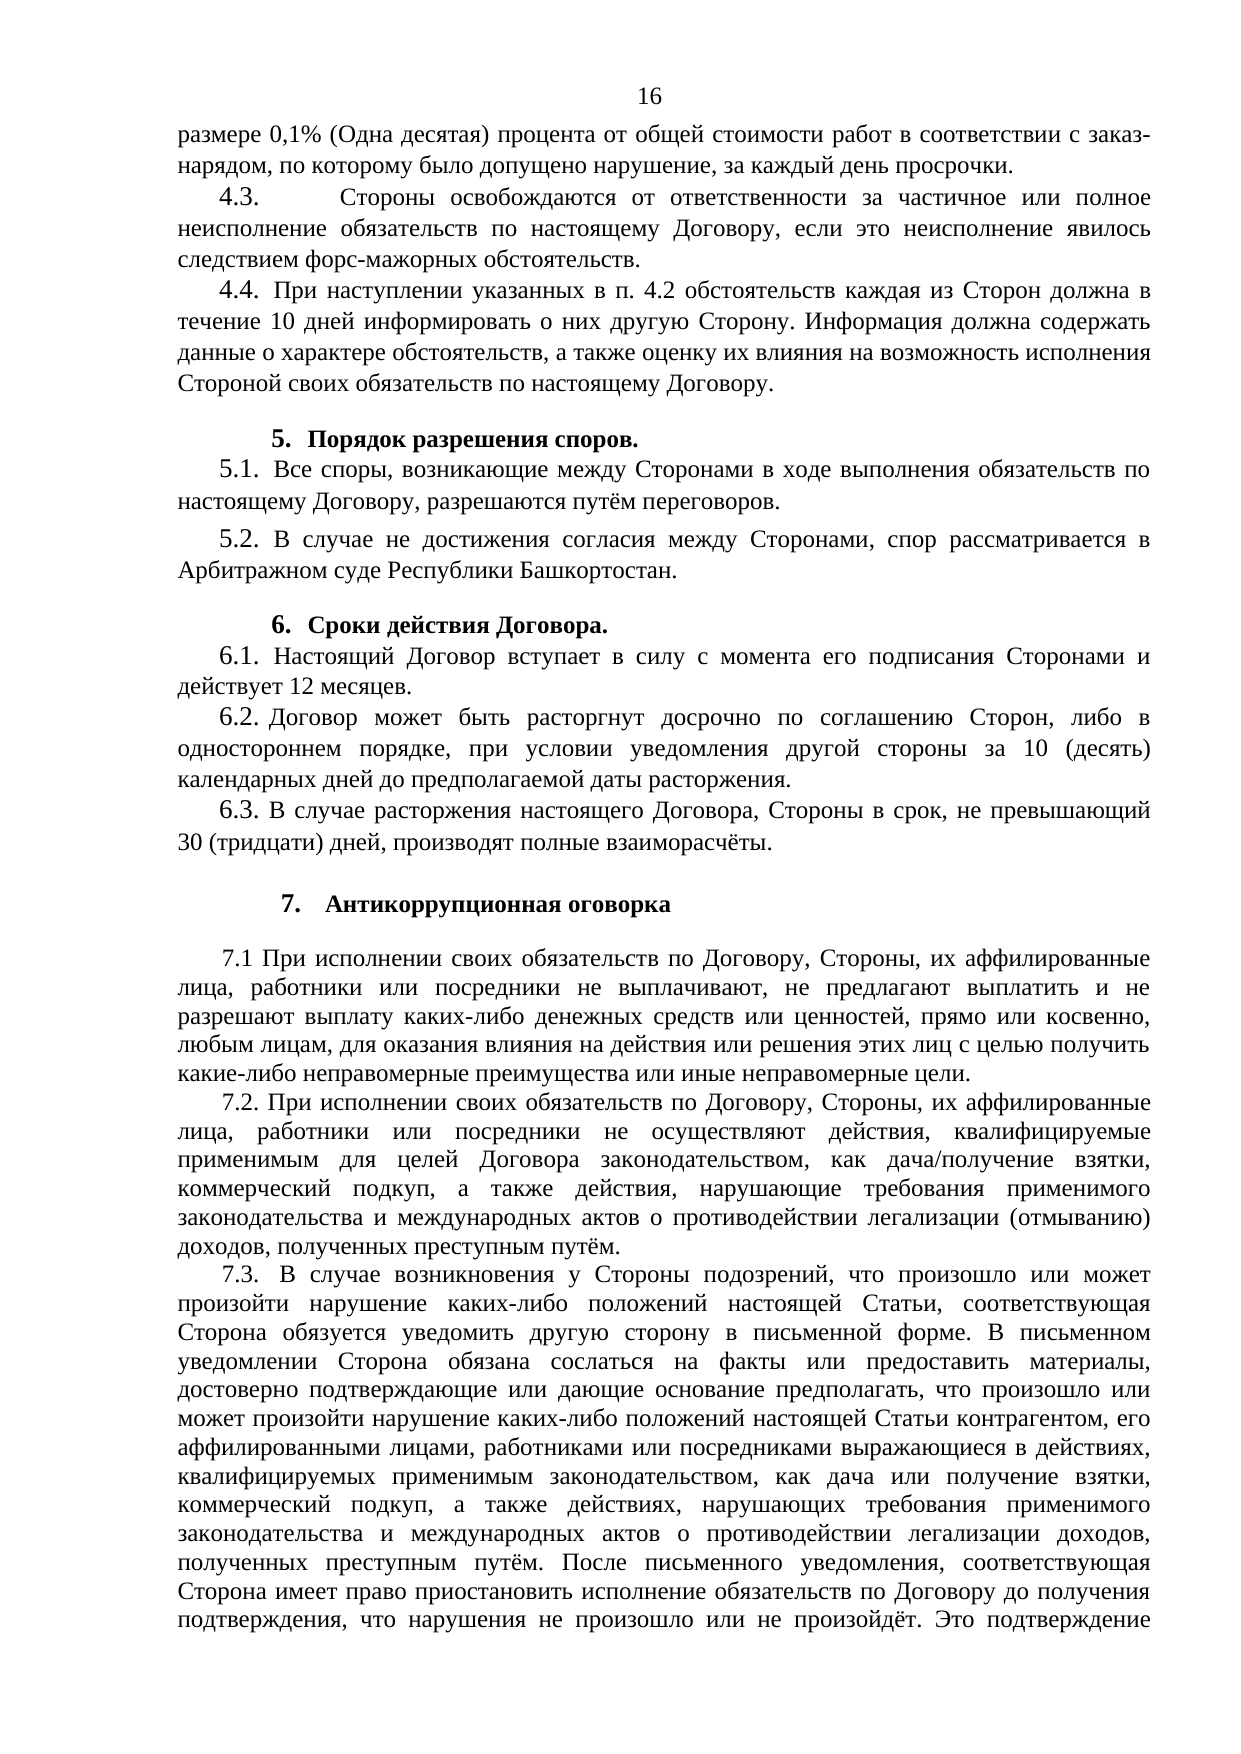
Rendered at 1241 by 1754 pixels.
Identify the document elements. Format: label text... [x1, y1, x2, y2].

text 7.2. При исполнении своих обязательств по Договору, Стороны, их аффилированные лица, работники или посредники не осуществляют действия, квалифицируемые применимым для целей Договора законодательством, как дача/получение взятки, коммерческий подкуп, а также действия, нарушающие требования применимого законодательства и международных актов о противодействии легализации (отмыванию) доходов, полученных преступным путём. [177, 1087, 1152, 1259]
text 7.1 При исполнении своих обязательств по Договору, Стороны, их аффилированные лица, работники или посредники не выплачивают, не предлагают выплатить и не разрешают выплату каких-либо денежных средств или ценностей, прямо или косвенно, любым лицам, для оказания влияния на действия или решения этих лиц с целью получить какие-либо неправомерные преимущества или иные неправомерные цели. [177, 943, 1152, 1087]
list В случае расторжения настоящего Договора, Стороны в срок, не превышающий 30 (тридцати) дней, производят полные взаиморасчёты. [177, 794, 1152, 856]
list При наступлении указанных в п. 4.2 обстоятельств каждая из Сторон должна в течение 10 дней информировать о них другую Сторону. Информация должна содержать данные о характере обстоятельств, а также оценку их влияния на возможность исполнения Стороной своих обязательств по настоящему Договору. [177, 273, 1152, 397]
list В случае не достижения согласия между Сторонами, спор рассматривается в Арбитражном суде Республики Башкортостан. [177, 522, 1152, 584]
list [177, 118, 1152, 180]
list Все споры, возникающие между Сторонами в ходе выполнения обязательств по настоящему Договору, разрешаются путём переговоров. [177, 453, 1152, 516]
list Настоящий Договор вступает в силу с момента его подписания Сторонами и действует 12 месяцев. [177, 640, 1152, 701]
list Сроки действия Договора. [271, 609, 1152, 640]
list Стороны освобождаются от ответственности за частичное или полное неисполнение обязательств по настоящему Договору, если это неисполнение явилось следствием форс-мажорных обстоятельств. [177, 180, 1152, 273]
list Антикоррупционная оговорка [281, 887, 1152, 918]
list Порядок разрешения споров. [271, 426, 1152, 453]
list Договор может быть расторгнут досрочно по соглашению Сторон, либо в одностороннем порядке, при условии уведомления другой стороны за 10 (десять) календарных дней до предполагаемой даты расторжения. [177, 701, 1152, 794]
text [177, 1259, 1152, 1633]
